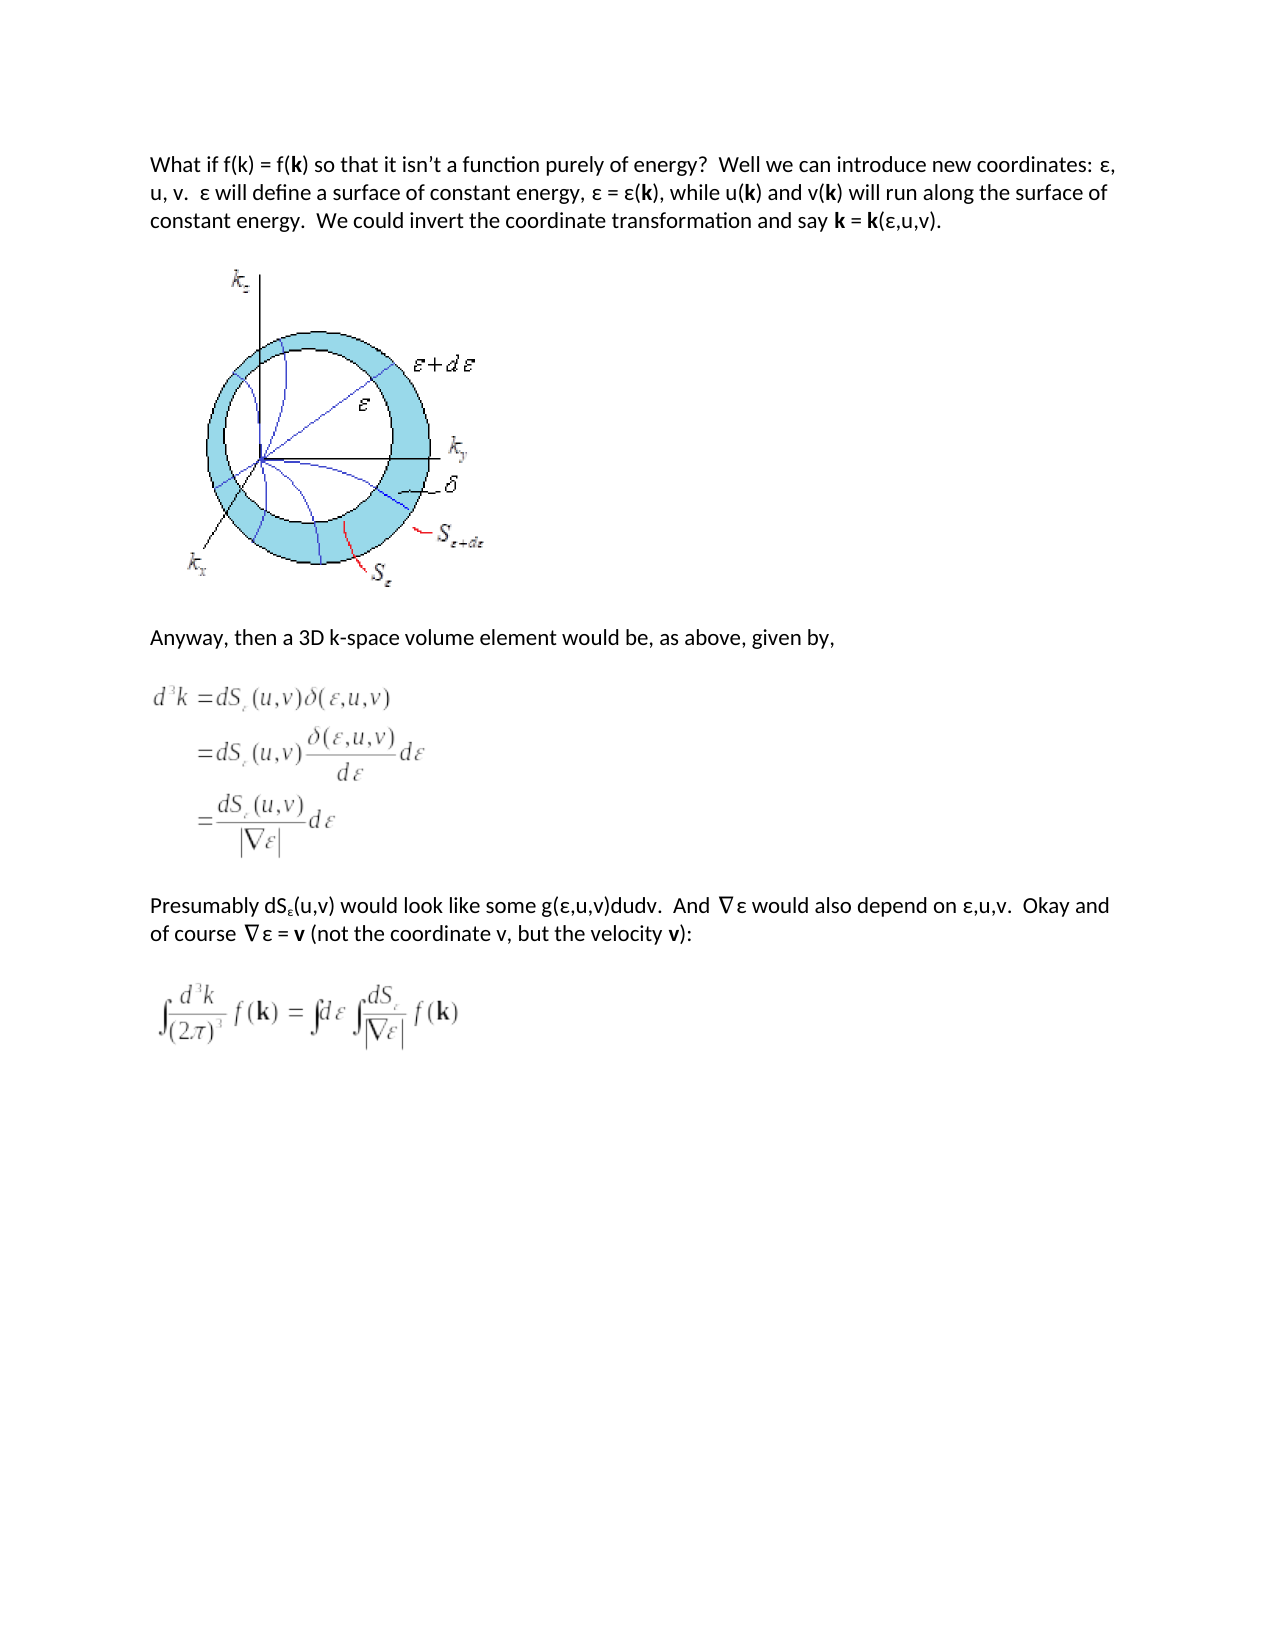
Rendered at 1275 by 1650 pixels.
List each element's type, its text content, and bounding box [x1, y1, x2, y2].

text Anyway, then a 3D k-space volume element would be, as above, given by, [150, 623, 1125, 651]
picture [150, 262, 499, 596]
text Presumably dSε(u,v) would look like some g(ε,u,v)dudv. And ∇ε would also depend on ε,u,v. Okay and of course ∇ε = v (not the coordinate v, but the velocity v): [150, 891, 1125, 948]
text What if f(k) = f(k) so that it isn’t a function purely of energy? Well we can introduce new coordinates: ε, u, v. ε will define a surface of constant energy, ε = ε(k), while u(k) and v(k) will run along the surface of constant energy. We could invert the coordinate transformation and say k = k(ε,u,v). [150, 150, 1125, 234]
